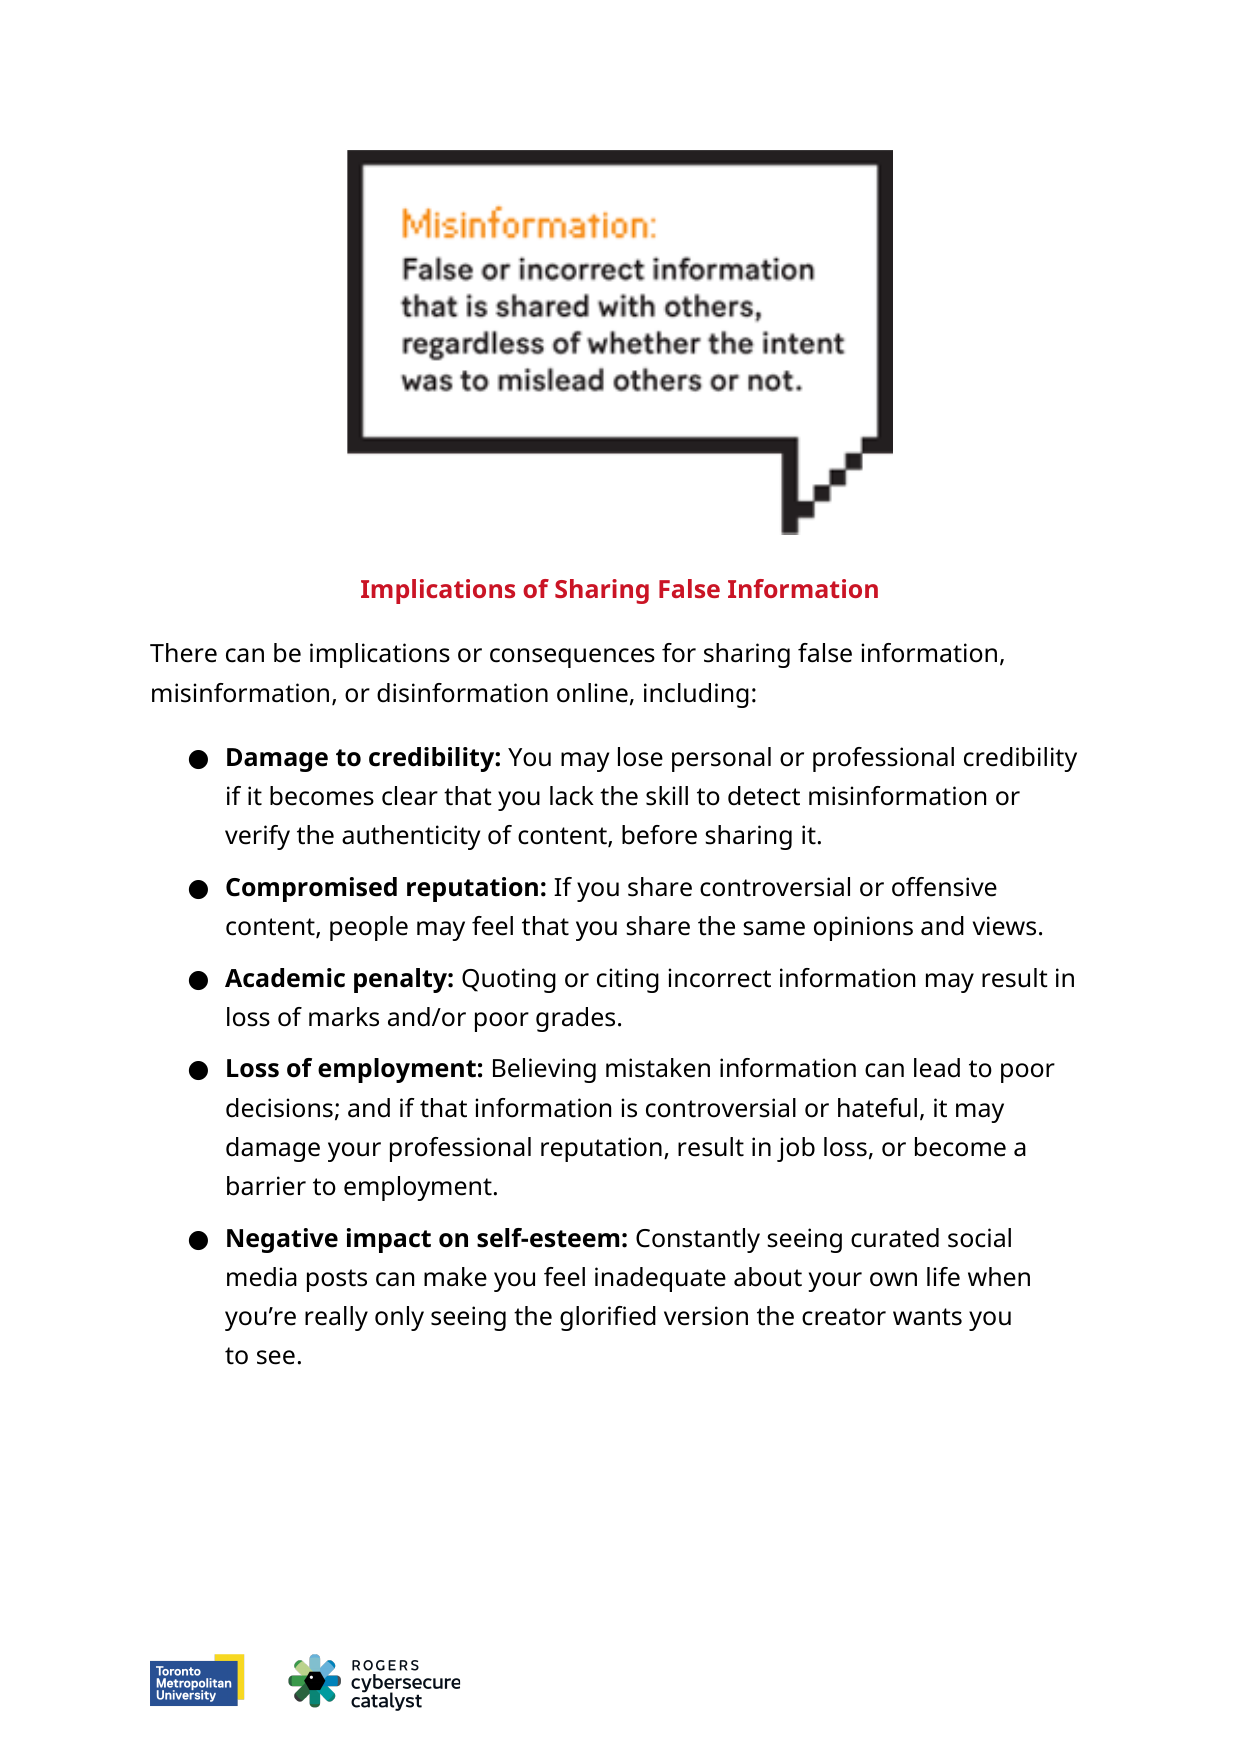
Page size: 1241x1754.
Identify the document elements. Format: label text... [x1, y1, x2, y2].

list Negative impact on self-esteem: Constantly seeing curated social media posts can make you feel inadequate about your own life when you’re really only seeing the glorified version the creator wants you to see. [187, 1220, 1090, 1372]
list Academic penalty: Quoting or citing incorrect information may result in loss of marks and/or poor grades. [187, 960, 1090, 1033]
text There can be implications or consequences for sharing false information, misinformation, or disinformation online, including: [150, 636, 1090, 709]
text Implications of Sharing False Information [150, 572, 1090, 606]
picture [150, 1654, 461, 1711]
picture [347, 150, 893, 535]
list Compromised reputation: If you share controversial or offensive content, people may feel that you share the same opinions and views. [187, 869, 1090, 943]
list Loss of employment: Believing mistaken information can lead to poor decisions; and if that information is controversial or hateful, it may damage your professional reputation, result in job loss, or become a barrier to employment. [187, 1051, 1090, 1203]
list Damage to credibility: You may lose personal or professional credibility if it becomes clear that you lack the skill to detect misinformation or verify the authenticity of content, before sharing it. [187, 739, 1090, 852]
